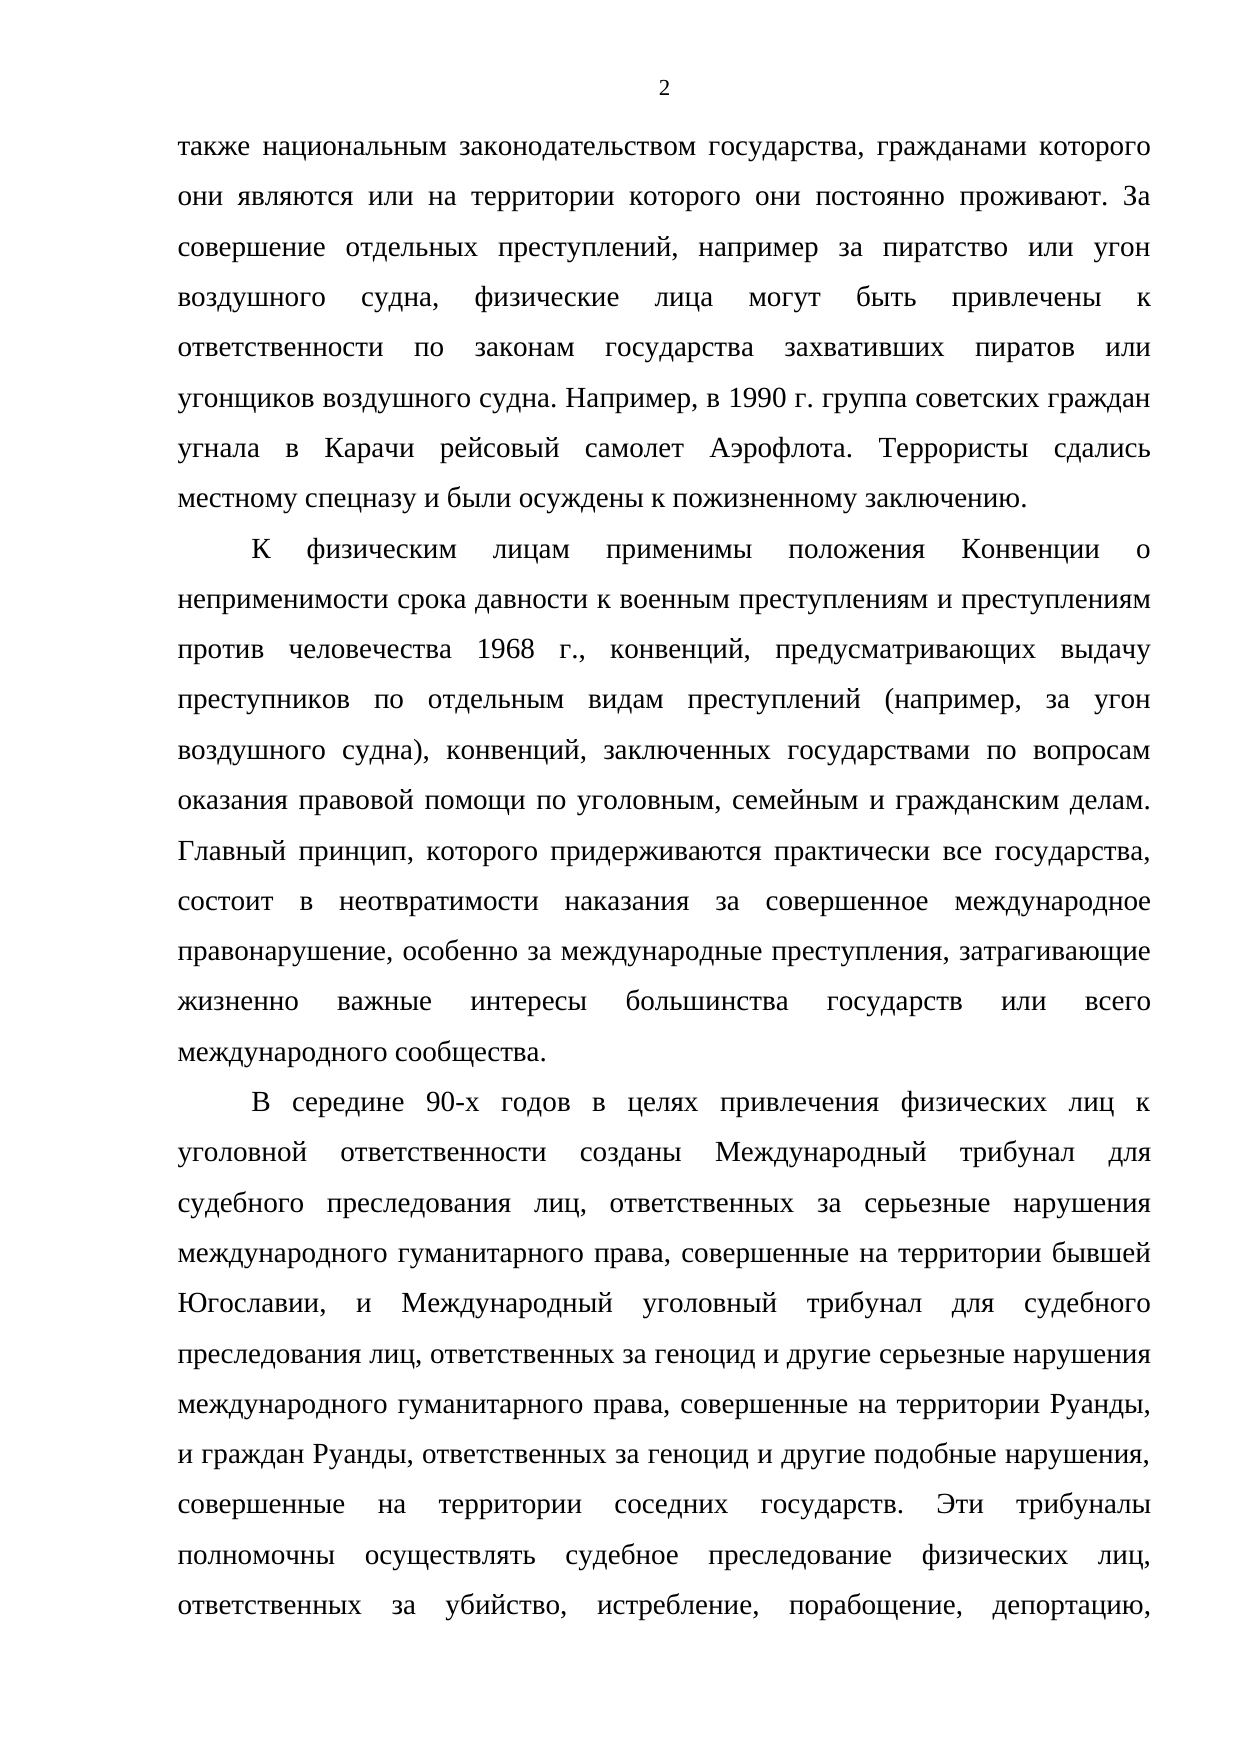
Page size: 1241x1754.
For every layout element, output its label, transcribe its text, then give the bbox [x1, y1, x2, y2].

text К физическим лицам применимы положения Конвенции о неприменимости срока давности к военным преступлениям и преступлениям против человечества 1968 г., конвенций, предусматривающих выдачу преступников по отдельным видам преступлений (например, за угон воздушного судна), конвенций, заключенных государствами по вопросам оказания правовой помощи по уголовным, семейным и гражданским делам. Главный принцип, которого придерживаются практически все государства, состоит в неотвратимости наказания за совершенное международное правонарушение, особенно за международные преступления, затрагивающие жизненно важные интересы большинства государств или всего международного сообщества. [177, 531, 1152, 1067]
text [177, 128, 1152, 514]
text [177, 1084, 1152, 1621]
